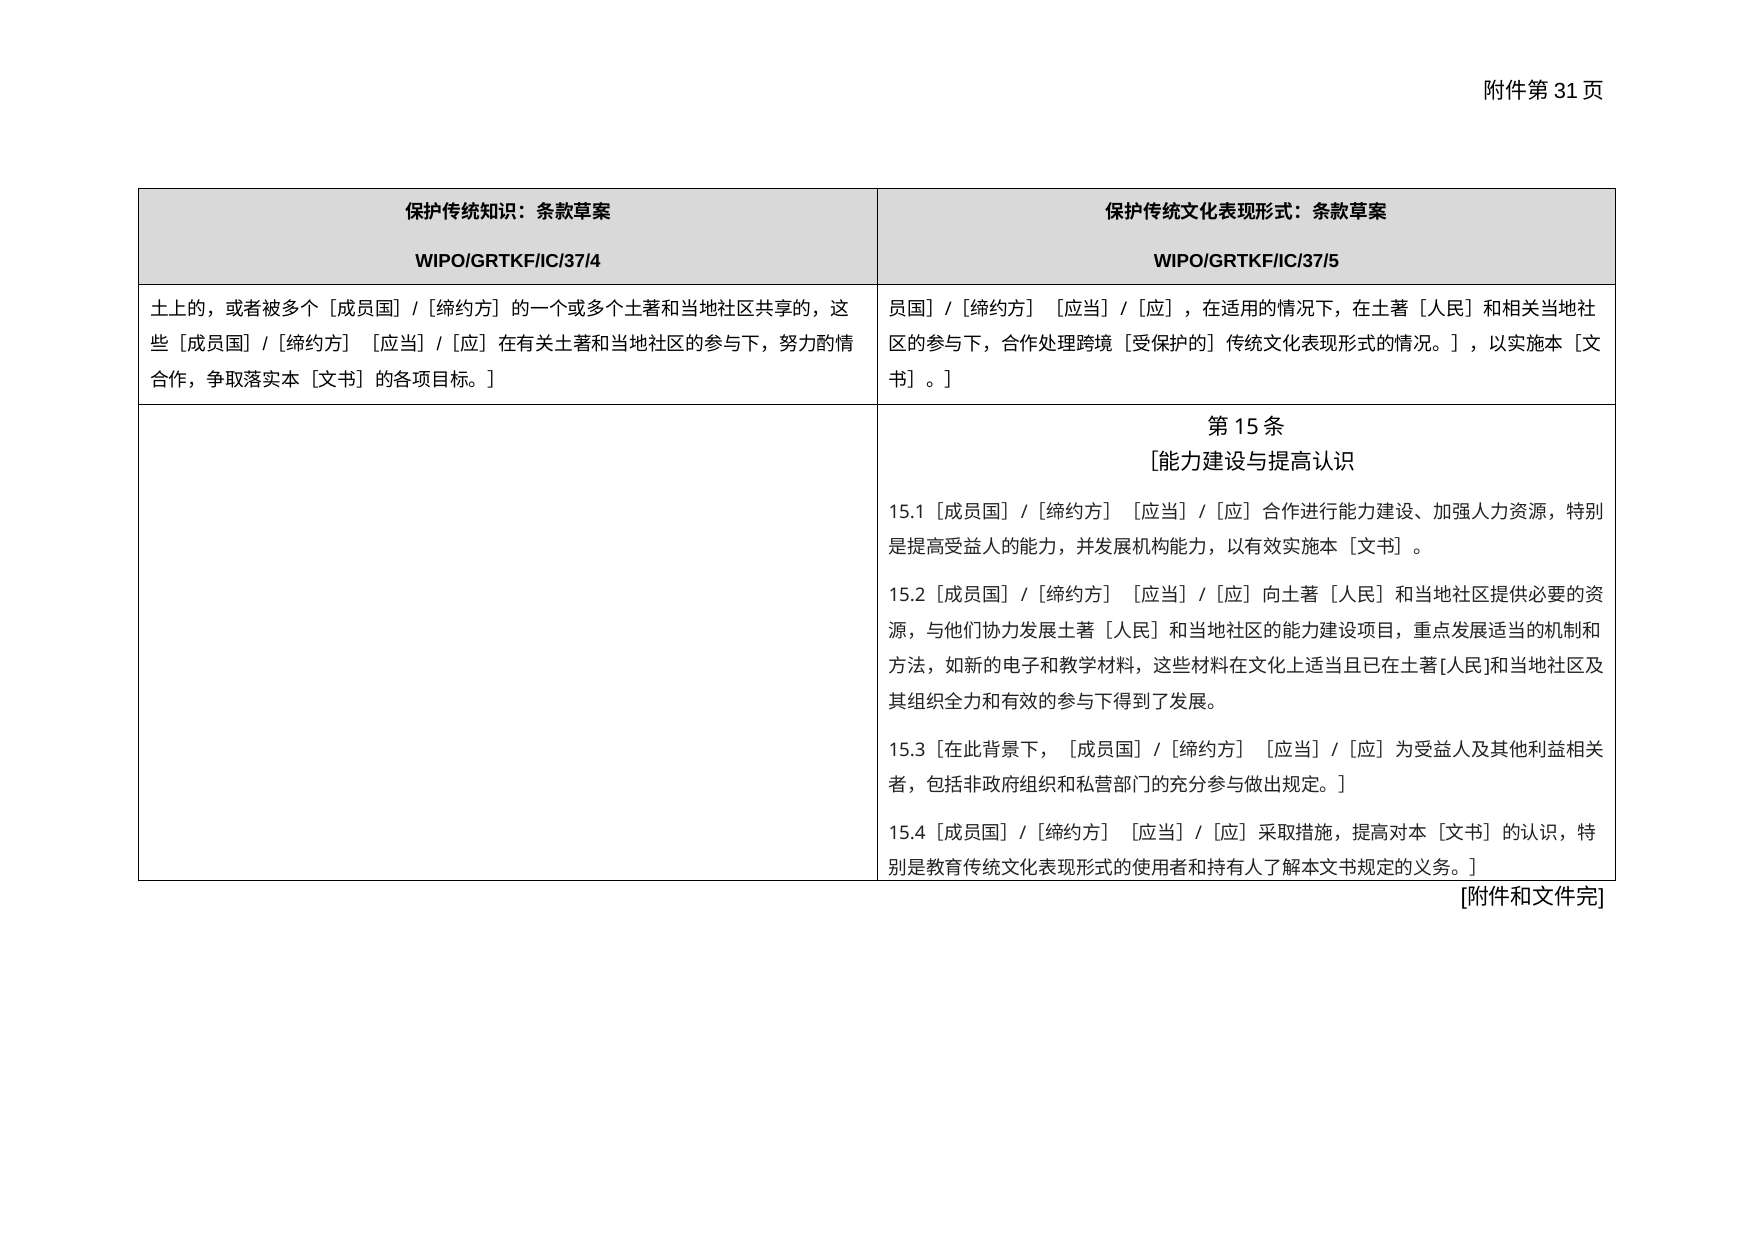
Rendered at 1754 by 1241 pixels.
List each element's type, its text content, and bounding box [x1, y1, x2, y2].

text [附件和文件完] [150, 881, 1604, 911]
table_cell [139, 285, 877, 404]
table_header 保护传统文化表现形式：条款草案 WIPO/GRTKF/IC/37/5 [878, 189, 1615, 284]
table_header 保护传统知识：条款草案 WIPO/GRTKF/IC/37/4 [139, 189, 877, 284]
table_cell [139, 405, 877, 880]
table_cell 第15条 ［能力建设与提高认识 15.1［成员国］/［缔约方］［应当］/［应］合作进行能力建设、加强人力资源，特别是提高受益人的能力，并发展机构能力，以有效实施本［文书］。 15.2［成员国］/［缔约方］［应当］/［应］向土著［人民］和当地社区提供必要的资源，与他们协力发展土著［人民］和当地社区的能力建设项目，重点发展适当的机制和方法，如新的电子和教学材料，这些材料在文化上适当且已在土著[人民]和当地社区及其组织全力和有效的参与下得到了发展。 15.3［在此背景下，［成员国］/［缔约方］［应当］/［应］为受益人及其他利益相关者，包括非政府组织和私营部门的充分参与做出规定。］ 15.4［成员国］/［缔约方］［应当］/［应］采取措施，提高对本［文书］的认识，特别是教育传统文化表现形式的使用者和持有人了解本文书规定的义务。］ [878, 405, 1615, 880]
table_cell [878, 285, 1615, 404]
